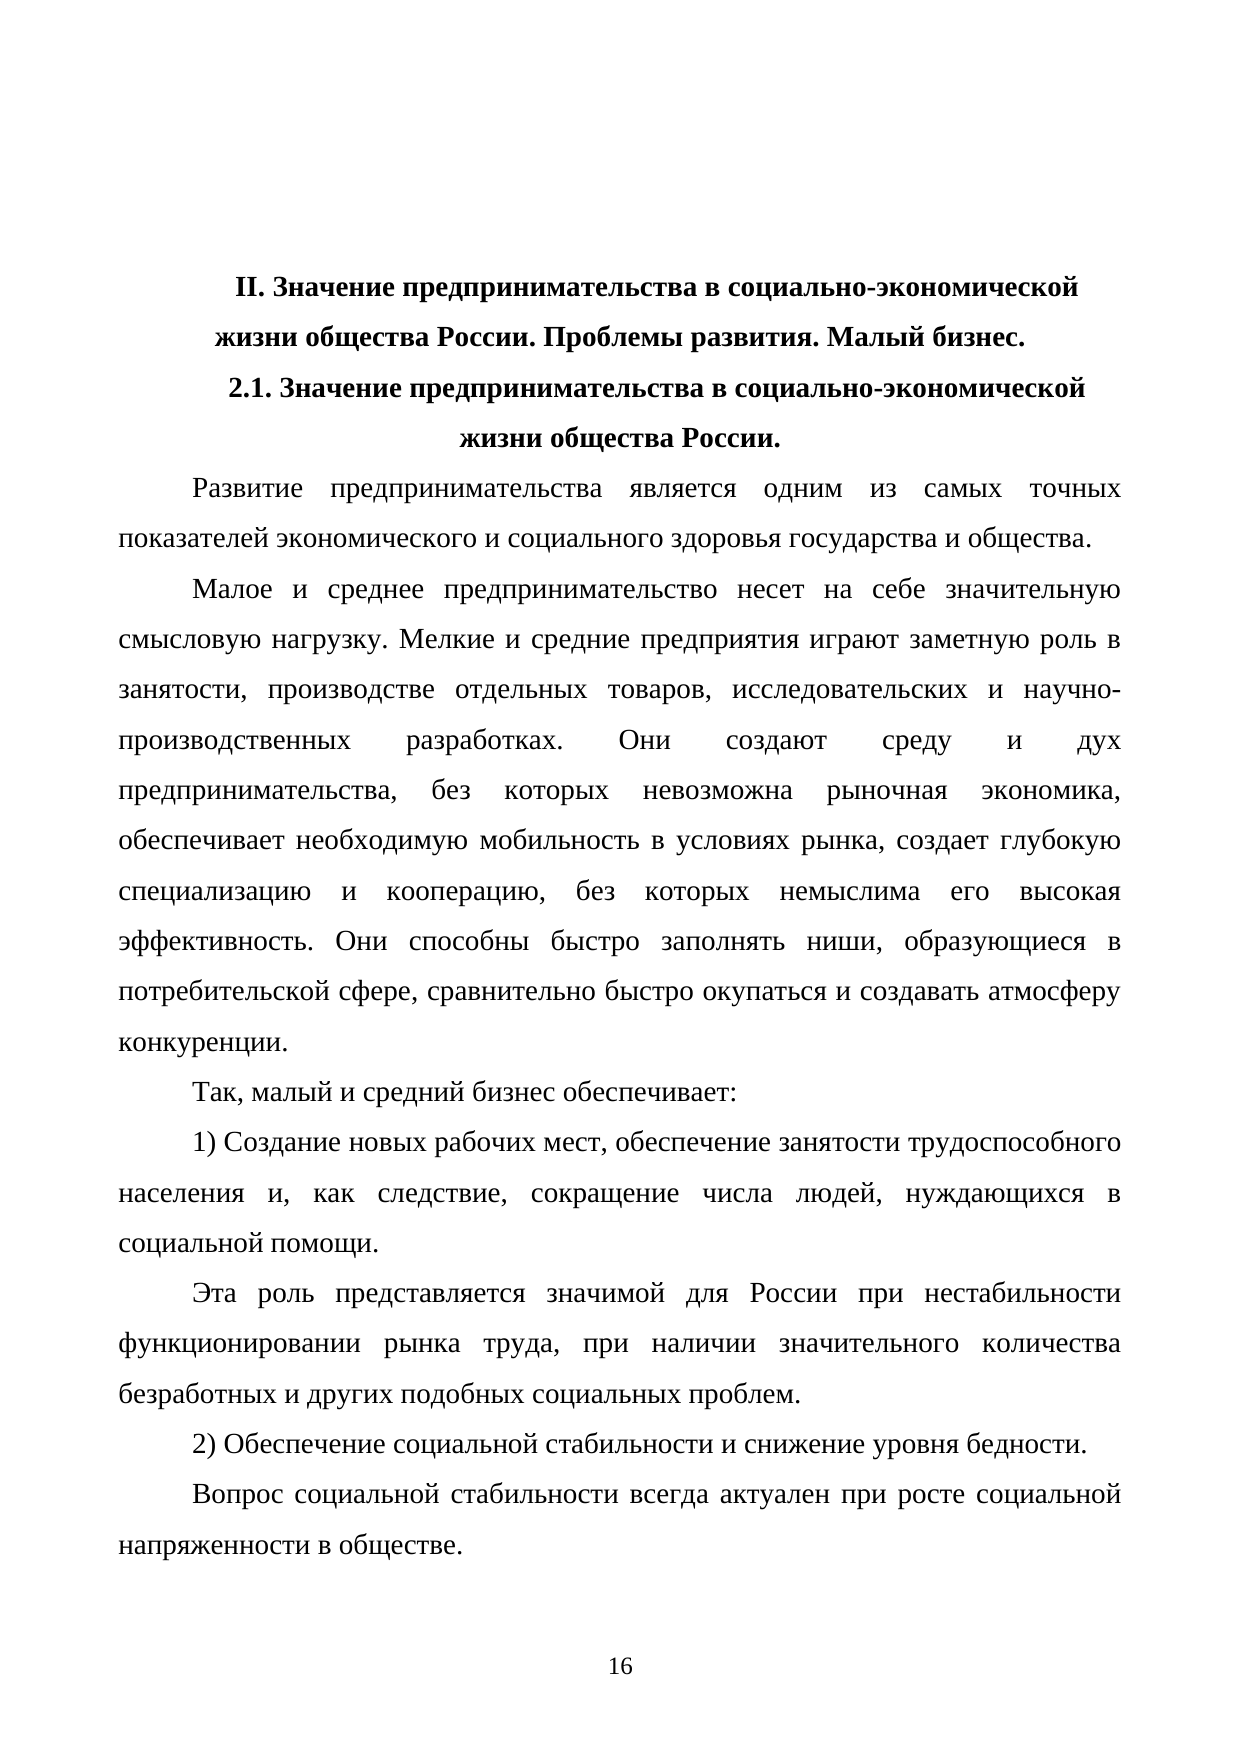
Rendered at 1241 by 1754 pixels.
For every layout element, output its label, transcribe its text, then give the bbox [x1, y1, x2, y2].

text 2) Обеспечение социальной стабильности и снижение уровня бедности. [118, 1426, 1122, 1460]
text Эта роль представляется значимой для России при нестабильности функционировании рынка труда, при наличии значительного количества безработных и других подобных социальных проблем. [118, 1275, 1122, 1409]
text 2.1. Значение предпринимательства в социально-экономической жизни общества России. [118, 370, 1122, 453]
text Вопрос социальной стабильности всегда актуален при росте социальной напряженности в обществе. [118, 1477, 1122, 1560]
text Малое и среднее предпринимательство несет на себе значительную смысловую нагрузку. Мелкие и средние предприятия играют заметную роль в занятости, производстве отдельных товаров, исследовательских и научно-производственных разработках. Они создают среду и дух предпринимательства, без которых невозможна рыночная экономика, обеспечивает необходимую мобильность в условиях рынка, создает глубокую специализацию и кооперацию, без которых немыслима его высокая эффективность. Они способны быстро заполнять ниши, образующиеся в потребительской сфере, сравнительно быстро окупаться и создавать атмосферу конкуренции. [118, 571, 1122, 1057]
text 1) Создание новых рабочих мест, обеспечение занятости трудоспособного населения и, как следствие, сокращение числа людей, нуждающихся в социальной помощи. [118, 1124, 1122, 1258]
text Развитие предпринимательства является одним из самых точных показателей экономического и социального здоровья государства и общества. [118, 470, 1122, 554]
text Так, малый и средний бизнес обеспечивает: [118, 1074, 1122, 1108]
text II. Значение предпринимательства в социально-экономической жизни общества России. Проблемы развития. Малый бизнес. [118, 269, 1122, 353]
